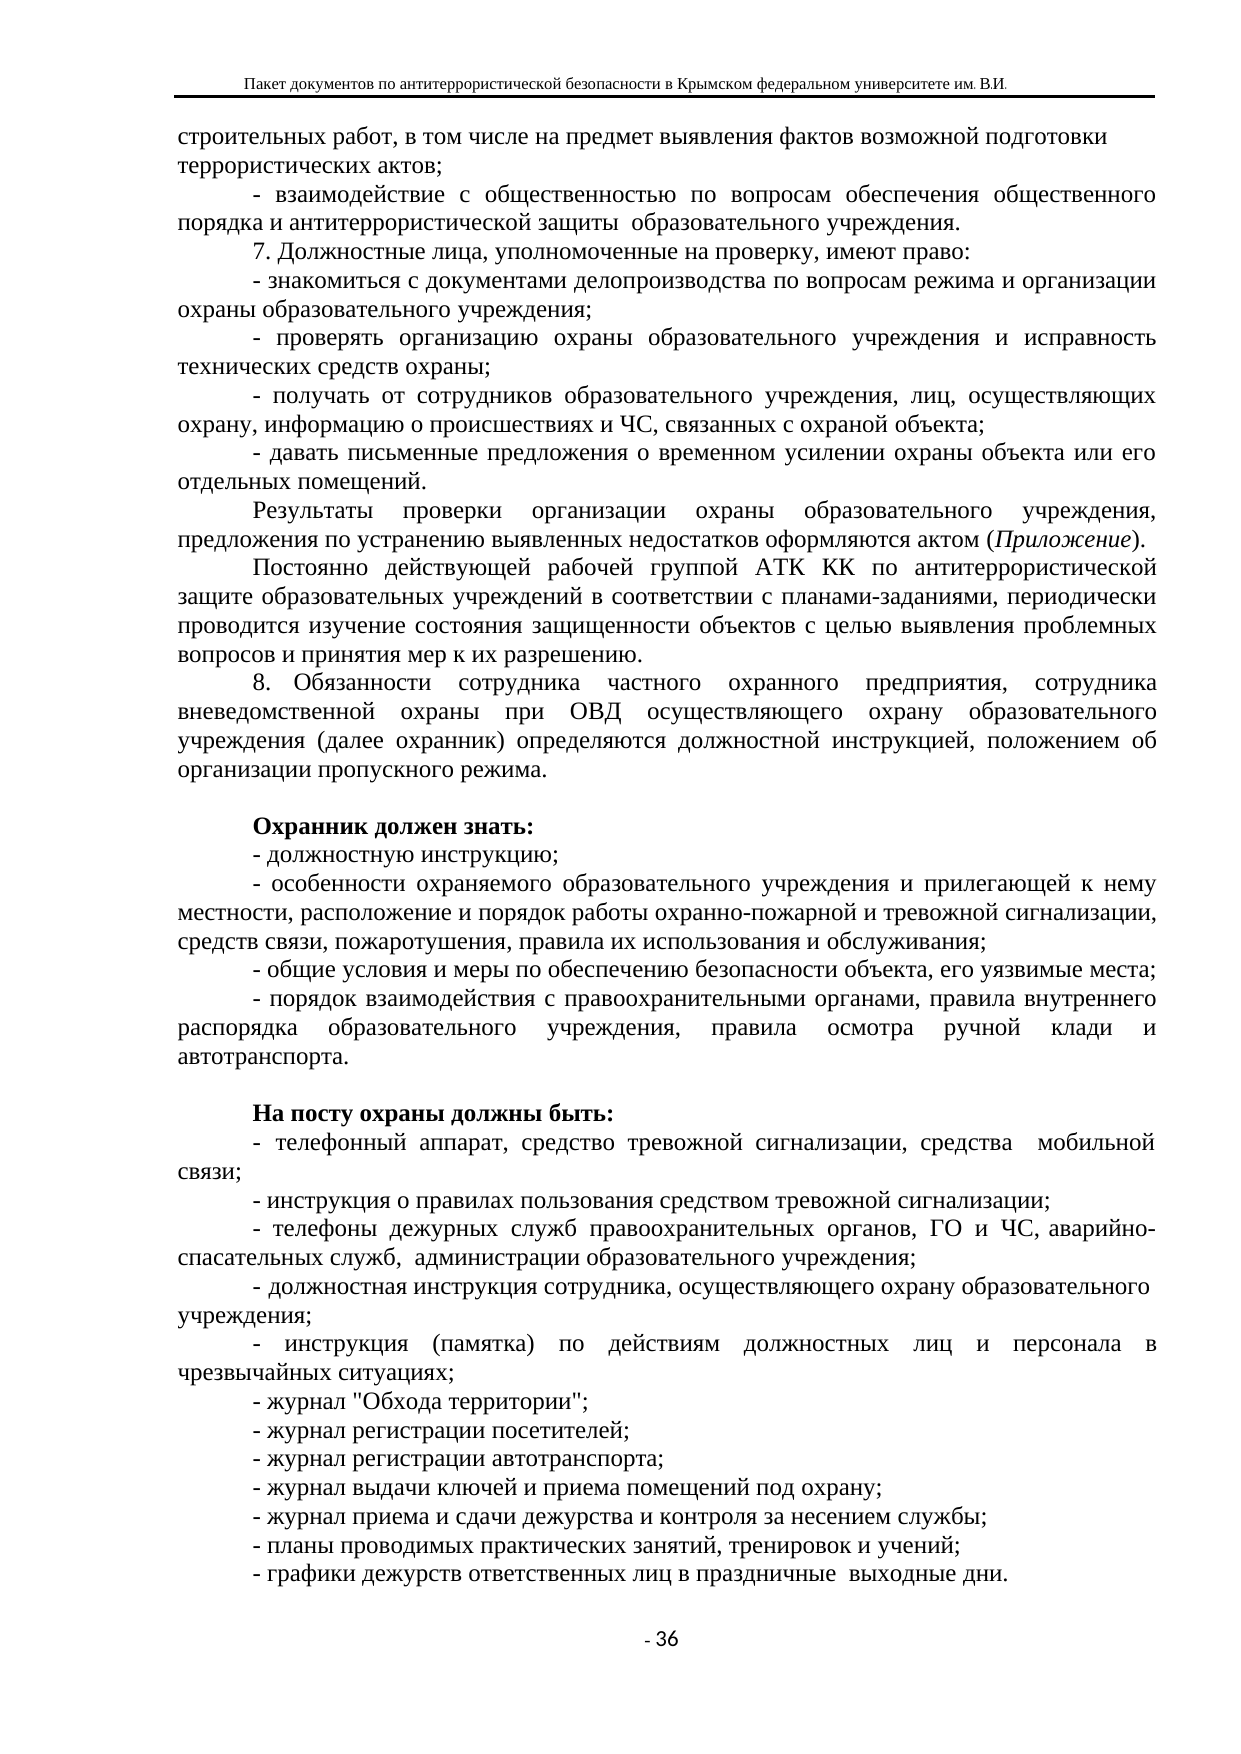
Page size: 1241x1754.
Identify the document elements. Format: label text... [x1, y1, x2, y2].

list общие условия и меры по обеспечению безопасности объекта, его уязвимые места; [252, 954, 1169, 983]
list порядок взаимодействия с правоохранительными органами, правила внутреннего распорядка образовательного учреждения, правила осмотра ручной клади и автотранспорта. [177, 983, 1157, 1069]
text Постоянно действующей рабочей группой АТК КК по антитеррористической защите образовательных учреждений в соответствии с планами-заданиями, периодически проводится изучение состояния защищенности объектов с целью выявления проблемных вопросов и принятия мер к их разрешению. [177, 552, 1158, 667]
text спасательных служб, администрации образовательного учреждения; [177, 1242, 1137, 1271]
list журнал регистрации посетителей; [252, 1415, 1169, 1443]
list давать письменные предложения о временном усилении охраны объекта или его отдельных помещений. [177, 437, 1157, 495]
text строительных работ, в том числе на предмет выявления фактов возможной подготовки террористических актов; [177, 121, 1137, 179]
list проверять организацию охраны образовательного учреждения и исправность технических средств охраны; [177, 322, 1157, 380]
text связи; [177, 1156, 244, 1184]
list журнал "Обхода территории"; [252, 1386, 1169, 1415]
text Охранник должен знать: [252, 812, 1137, 840]
text Результаты проверки организации охраны образовательного учреждения, предложения по устранению выявленных недостатков оформляются актом (Приложение). [177, 495, 1157, 552]
list журнал приема и сдачи дежурства и контроля за несением службы; [252, 1501, 1169, 1530]
list должностную инструкцию; [252, 840, 1169, 868]
list инструкция о правилах пользования средством тревожной сигнализации; [252, 1185, 1169, 1213]
list планы проводимых практических занятий, тренировок и учений; [252, 1530, 1169, 1558]
list графики дежурств ответственных лиц в праздничные выходные дни. [252, 1558, 1169, 1587]
text На посту охраны должны быть: [252, 1099, 1169, 1127]
list журнал выдачи ключей и приема помещений под охрану; [252, 1472, 1169, 1501]
list журнал регистрации автотранспорта; [252, 1443, 1169, 1472]
list взаимодействие с общественностью по вопросам обеспечения общественного порядка и антитеррористической защиты образовательного учреждения. [177, 179, 1157, 236]
list особенности охраняемого образовательного учреждения и прилегающей к нему местности, расположение и порядок работы охранно-пожарной и тревожной сигнализации, средств связи, пожаротушения, правила их использования и обслуживания; [177, 868, 1158, 954]
list телефонный аппарат, средство тревожной сигнализации, средства мобильной [252, 1127, 1169, 1156]
list знакомиться с документами делопроизводства по вопросам режима и организации охраны образовательного учреждения; [177, 265, 1157, 322]
list Обязанности сотрудника частного охранного предприятия, сотрудника вневедомственной охраны при ОВД осуществляющего охрану образовательного учреждения (далее охранник) определяются должностной инструкцией, положением об организации пропускного режима. [177, 667, 1158, 782]
list получать от сотрудников образовательного учреждения, лиц, осуществляющих охрану, информацию о происшествиях и ЧС, связанных с охраной объекта; [177, 380, 1157, 437]
list телефоны дежурных служб правоохранительных органов, ГО и ЧС, аварийно- [252, 1213, 1169, 1242]
list Должностные лица, уполномоченные на проверку, имеют право: [252, 236, 1169, 265]
list инструкция (памятка) по действиям должностных лиц и персонала в чрезвычайных ситуациях; [177, 1328, 1157, 1386]
list должностная инструкция сотрудника, осуществляющего охрану образовательного учреждения; [177, 1271, 1157, 1328]
